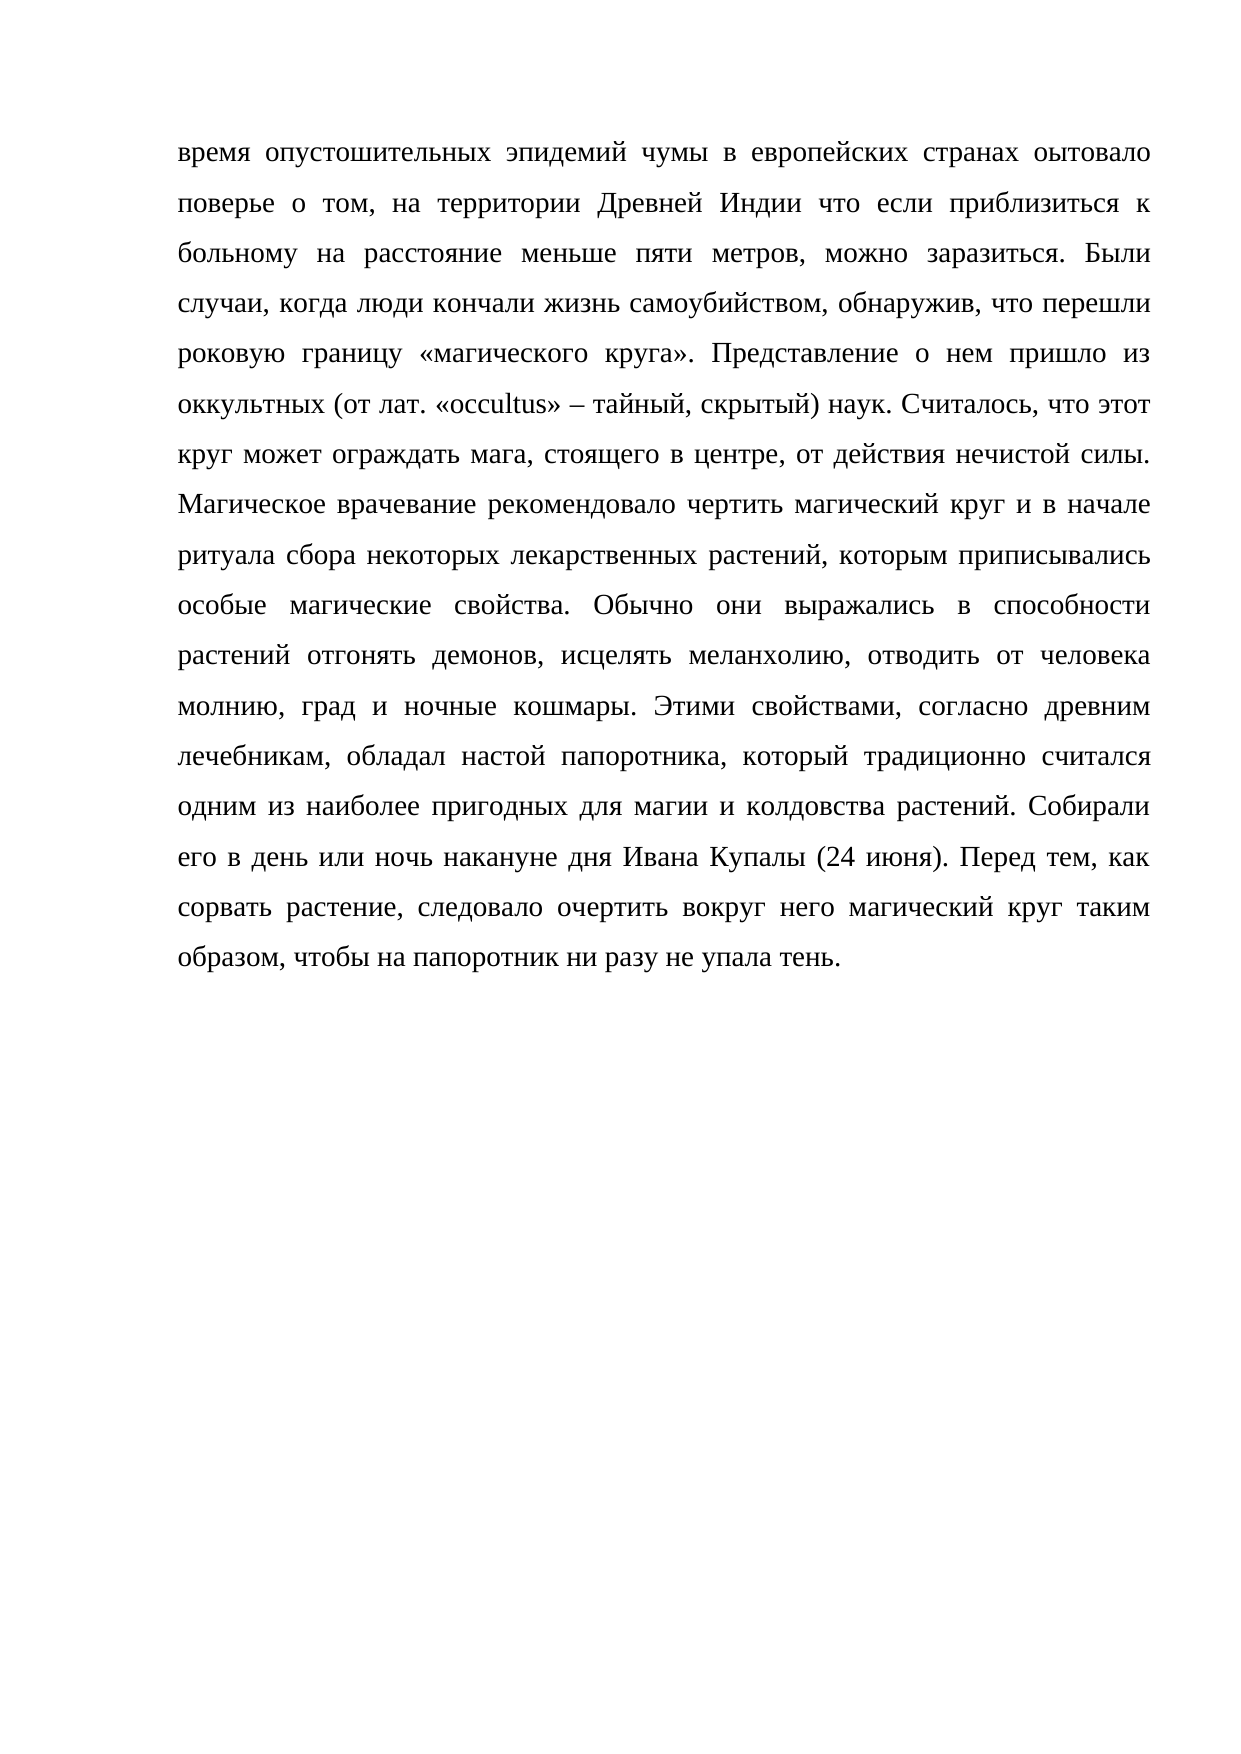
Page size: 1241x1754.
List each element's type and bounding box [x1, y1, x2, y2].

text [177, 134, 1152, 973]
